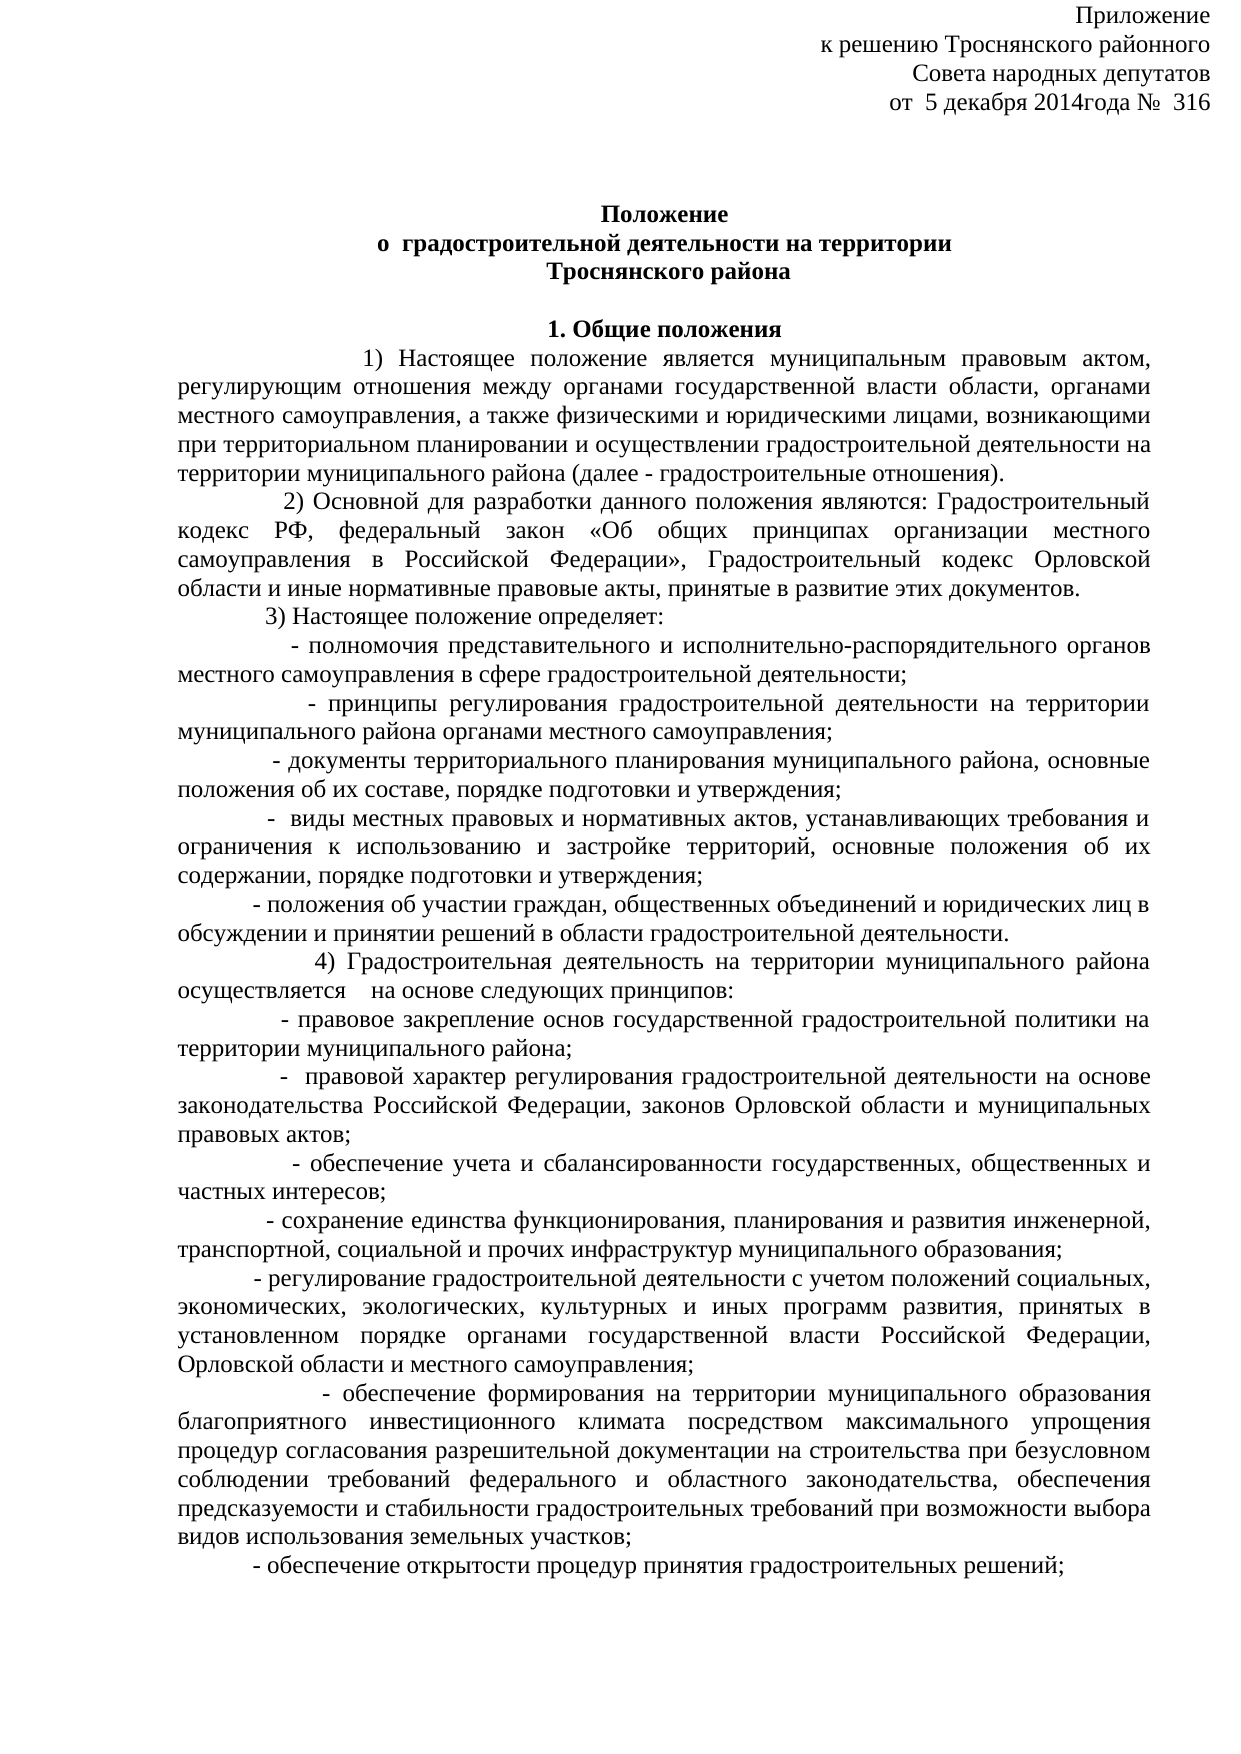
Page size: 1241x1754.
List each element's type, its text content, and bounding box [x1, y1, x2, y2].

subtitle Троснянского района [177, 256, 1152, 285]
text - обеспечение формирования на территории муниципального образования благоприятного инвестиционного климата посредством максимального упрощения процедур согласования разрешительной документации на строительства при безусловном соблюдении требований федерального и областного законодательства, обеспечения предсказуемости и стабильности градостроительных требований при возможности выбора видов использования земельных участков; [177, 1378, 1152, 1550]
text 4) Градостроительная деятельность на территории муниципального района осуществляется на основе следующих принципов: [177, 946, 1152, 1004]
subtitle о градостроительной деятельности на территории [177, 228, 1152, 256]
table_cell от 5 декабря 2014года № 316 [107, 87, 1222, 116]
table_cell к решению Троснянского районного [107, 29, 1222, 58]
text - принципы регулирования градостроительной деятельности на территории муниципального района органами местного самоуправления; [177, 688, 1152, 745]
text - виды местных правовых и нормативных актов, устанавливающих требования и ограничения к использованию и застройке территорий, основные положения об их содержании, порядке подготовки и утверждения; [177, 803, 1152, 889]
text - обеспечение открытости процедур принятия градостроительных решений; [177, 1550, 1152, 1579]
text - сохранение единства функционирования, планирования и развития инженерной, транспортной, социальной и прочих инфраструктур муниципального образования; [177, 1205, 1152, 1263]
text - правовой характер регулирования градостроительной деятельности на основе законодательства Российской Федерации, законов Орловской области и муниципальных правовых актов; [177, 1061, 1152, 1148]
table_header Приложение [107, 0, 1222, 29]
text 3) Настоящее положение определяет: [177, 601, 1152, 630]
text - положения об участии граждан, общественных объединений и юридических лиц в обсуждении и принятии решений в области градостроительной деятельности. [177, 889, 1152, 946]
table_cell Совета народных депутатов [107, 58, 1222, 87]
text - полномочия представительного и исполнительно-распорядительного органов местного самоуправления в сфере градостроительной деятельности; [177, 630, 1152, 688]
title Положение [177, 199, 1152, 228]
text 1. Общие положения [177, 314, 1152, 343]
text 2) Основной для разработки данного положения являются: Градостроительный кодекс РФ, федеральный закон «Об общих принципах организации местного самоуправления в Российской Федерации», Градостроительный кодекс Орловской области и иные нормативные правовые акты, принятые в развитие этих документов. [177, 486, 1152, 601]
text - обеспечение учета и сбалансированности государственных, общественных и частных интересов; [177, 1148, 1152, 1205]
text - правовое закрепление основ государственной градостроительной политики на территории муниципального района; [177, 1004, 1152, 1061]
text - регулирование градостроительной деятельности с учетом положений социальных, экономических, экологических, культурных и иных программ развития, принятых в установленном порядке органами государственной власти Российской Федерации, Орловской области и местного самоуправления; [177, 1263, 1152, 1378]
text 1) Настоящее положение является муниципальным правовым актом, регулирующим отношения между органами государственной власти области, органами местного самоуправления, а также физическими и юридическими лицами, возникающими при территориальном планировании и осуществлении градостроительной деятельности на территории муниципального района (далее - градостроительные отношения). [177, 343, 1152, 486]
text - документы территориального планирования муниципального района, основные положения об их составе, порядке подготовки и утверждения; [177, 745, 1152, 803]
